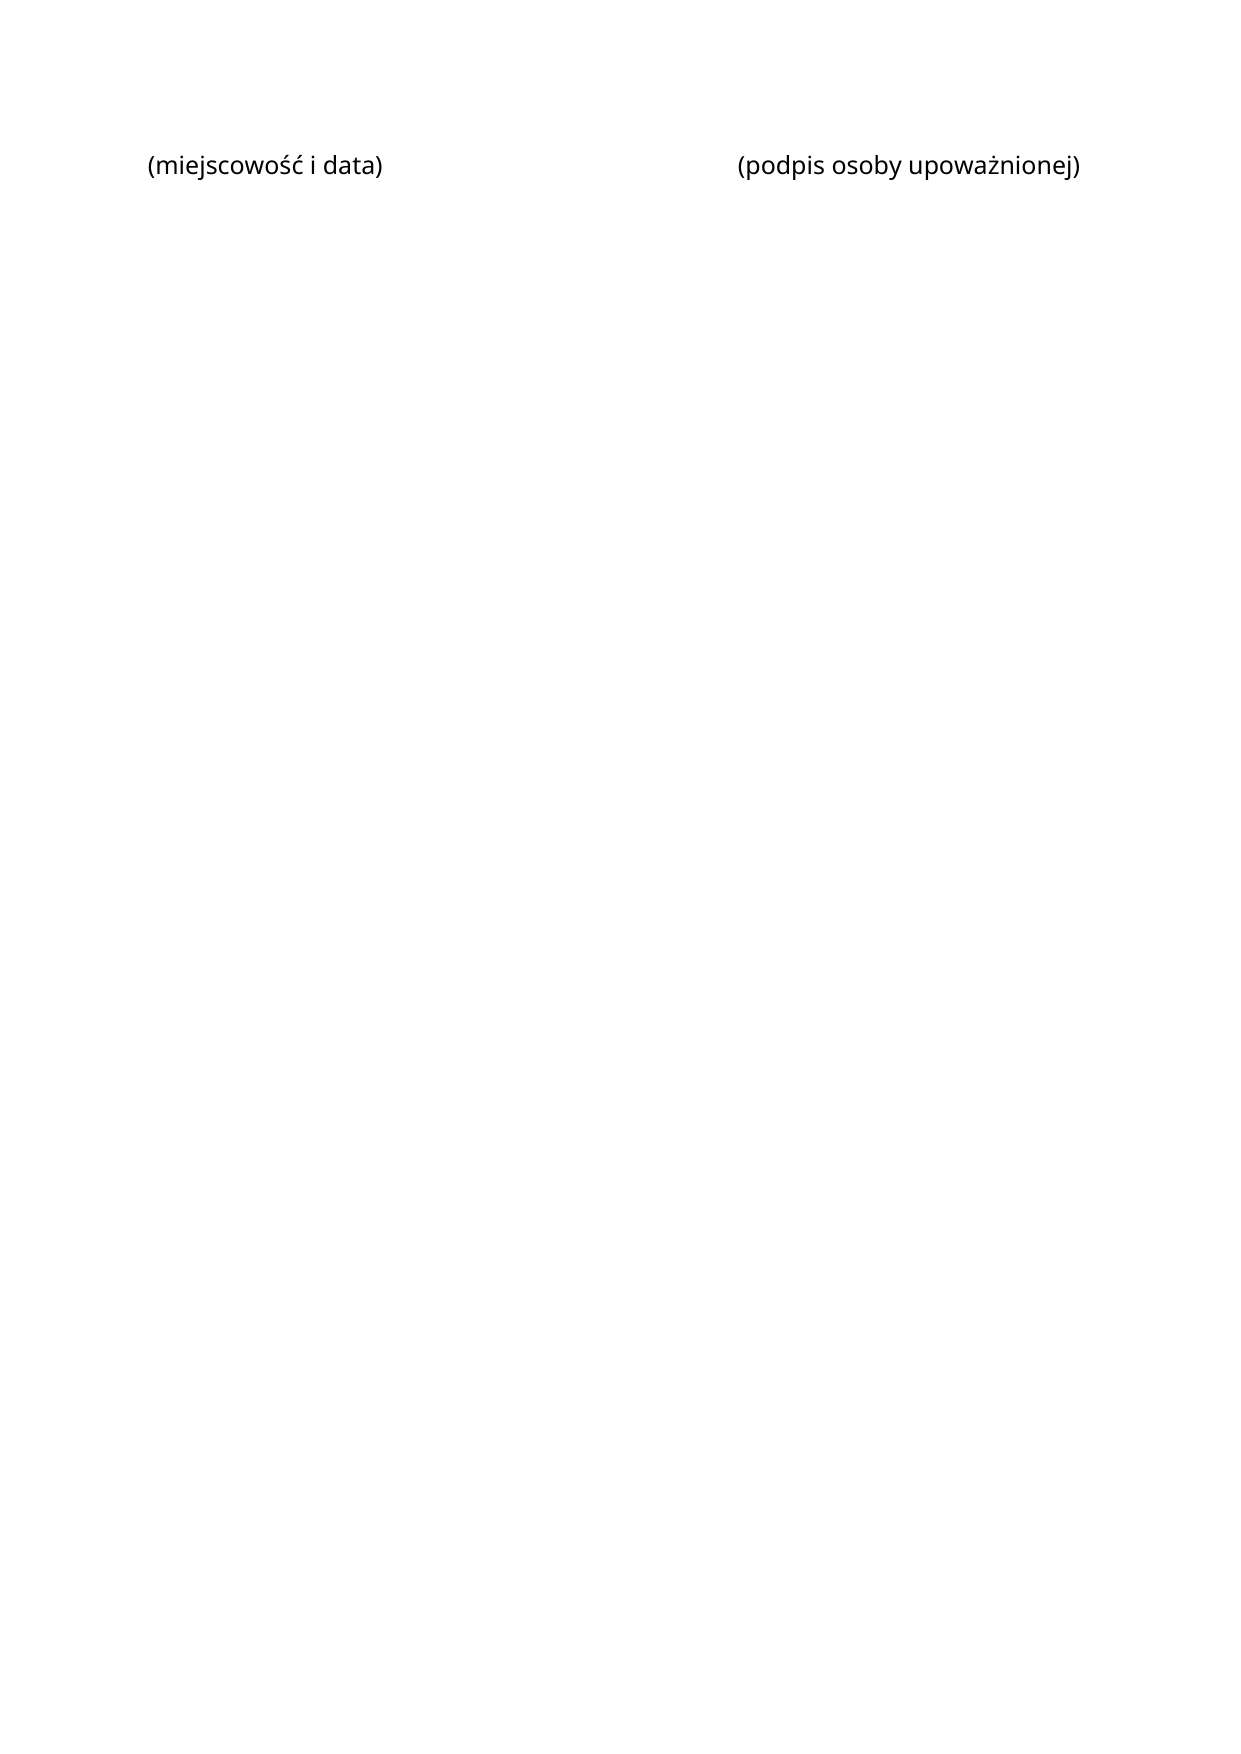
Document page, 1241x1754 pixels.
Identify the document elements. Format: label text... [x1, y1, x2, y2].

text (miejscowość i data) (podpis osoby upoważnionej) [148, 148, 1093, 182]
